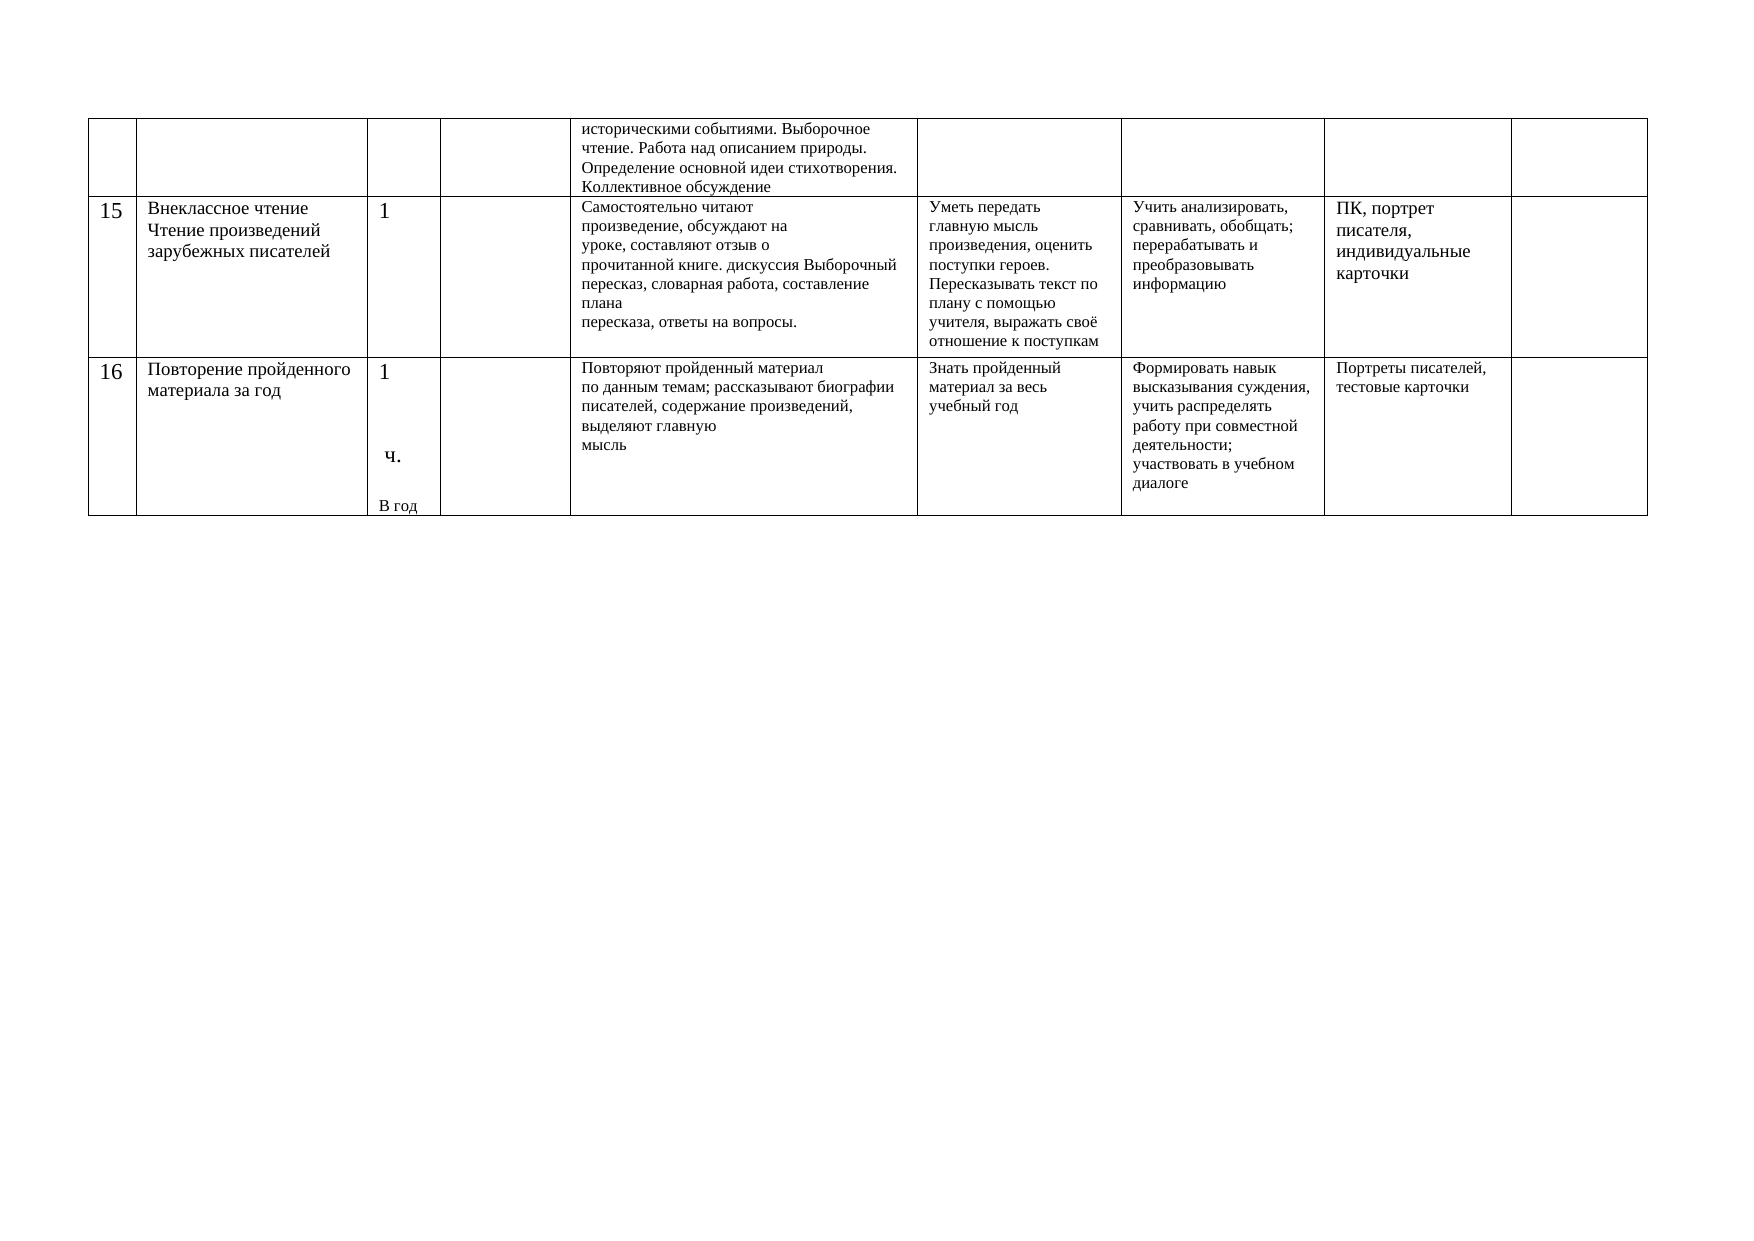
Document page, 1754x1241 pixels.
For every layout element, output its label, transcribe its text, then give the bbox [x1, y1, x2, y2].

table_cell [1512, 119, 1647, 196]
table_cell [571, 119, 917, 196]
table_cell Знать пройденный материал за весь учебный год [918, 358, 1121, 515]
table_cell [1512, 358, 1647, 515]
table_cell Учить анализировать, сравнивать, обобщать; перерабатывать и преобразовывать информацию [1122, 197, 1324, 357]
table_cell 1 [368, 197, 440, 357]
table_cell Внеклассное чтение Чтение произведений зарубежных писателей [137, 197, 367, 357]
table_cell 1 [368, 119, 440, 196]
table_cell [1122, 119, 1324, 196]
table_cell Самостоятельно читают произведение, обсуждают на уроке, составляют отзыв о прочитанной книге. дискуссия Выборочный пересказ, словарная работа, составление плана пересказа, ответы на вопросы. [571, 197, 917, 357]
table_cell Уметь передать главную мысль произведения, оценить поступки героев. Пересказывать текст по плану с помощью учителя, выражать своё отношение к поступкам [918, 197, 1121, 357]
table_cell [918, 119, 1121, 196]
table_cell ПК, портрет писателя, индивидуальные карточки [1325, 197, 1511, 357]
table_cell 15 [89, 197, 136, 357]
table_cell 1 ч. В год [368, 358, 440, 515]
table_cell [441, 197, 570, 357]
table_cell [1512, 197, 1647, 357]
table_cell Повторяют пройденный материал по данным темам; рассказывают биографии писателей, содержание произведений, выделяют главную мысль [571, 358, 917, 515]
table_cell Повторение пройденного материала за год [137, 358, 367, 515]
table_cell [1325, 119, 1511, 196]
table_cell [441, 119, 570, 196]
table_cell [441, 358, 570, 515]
table_cell 16 [89, 358, 136, 515]
table_cell Портреты писателей, тестовые карточки [1325, 358, 1511, 515]
table_cell Формировать навык высказывания суждения, учить распределять работу при совместной деятельности; участвовать в учебном диалоге [1122, 358, 1324, 515]
table_cell 14 [89, 119, 136, 196]
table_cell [137, 119, 367, 196]
